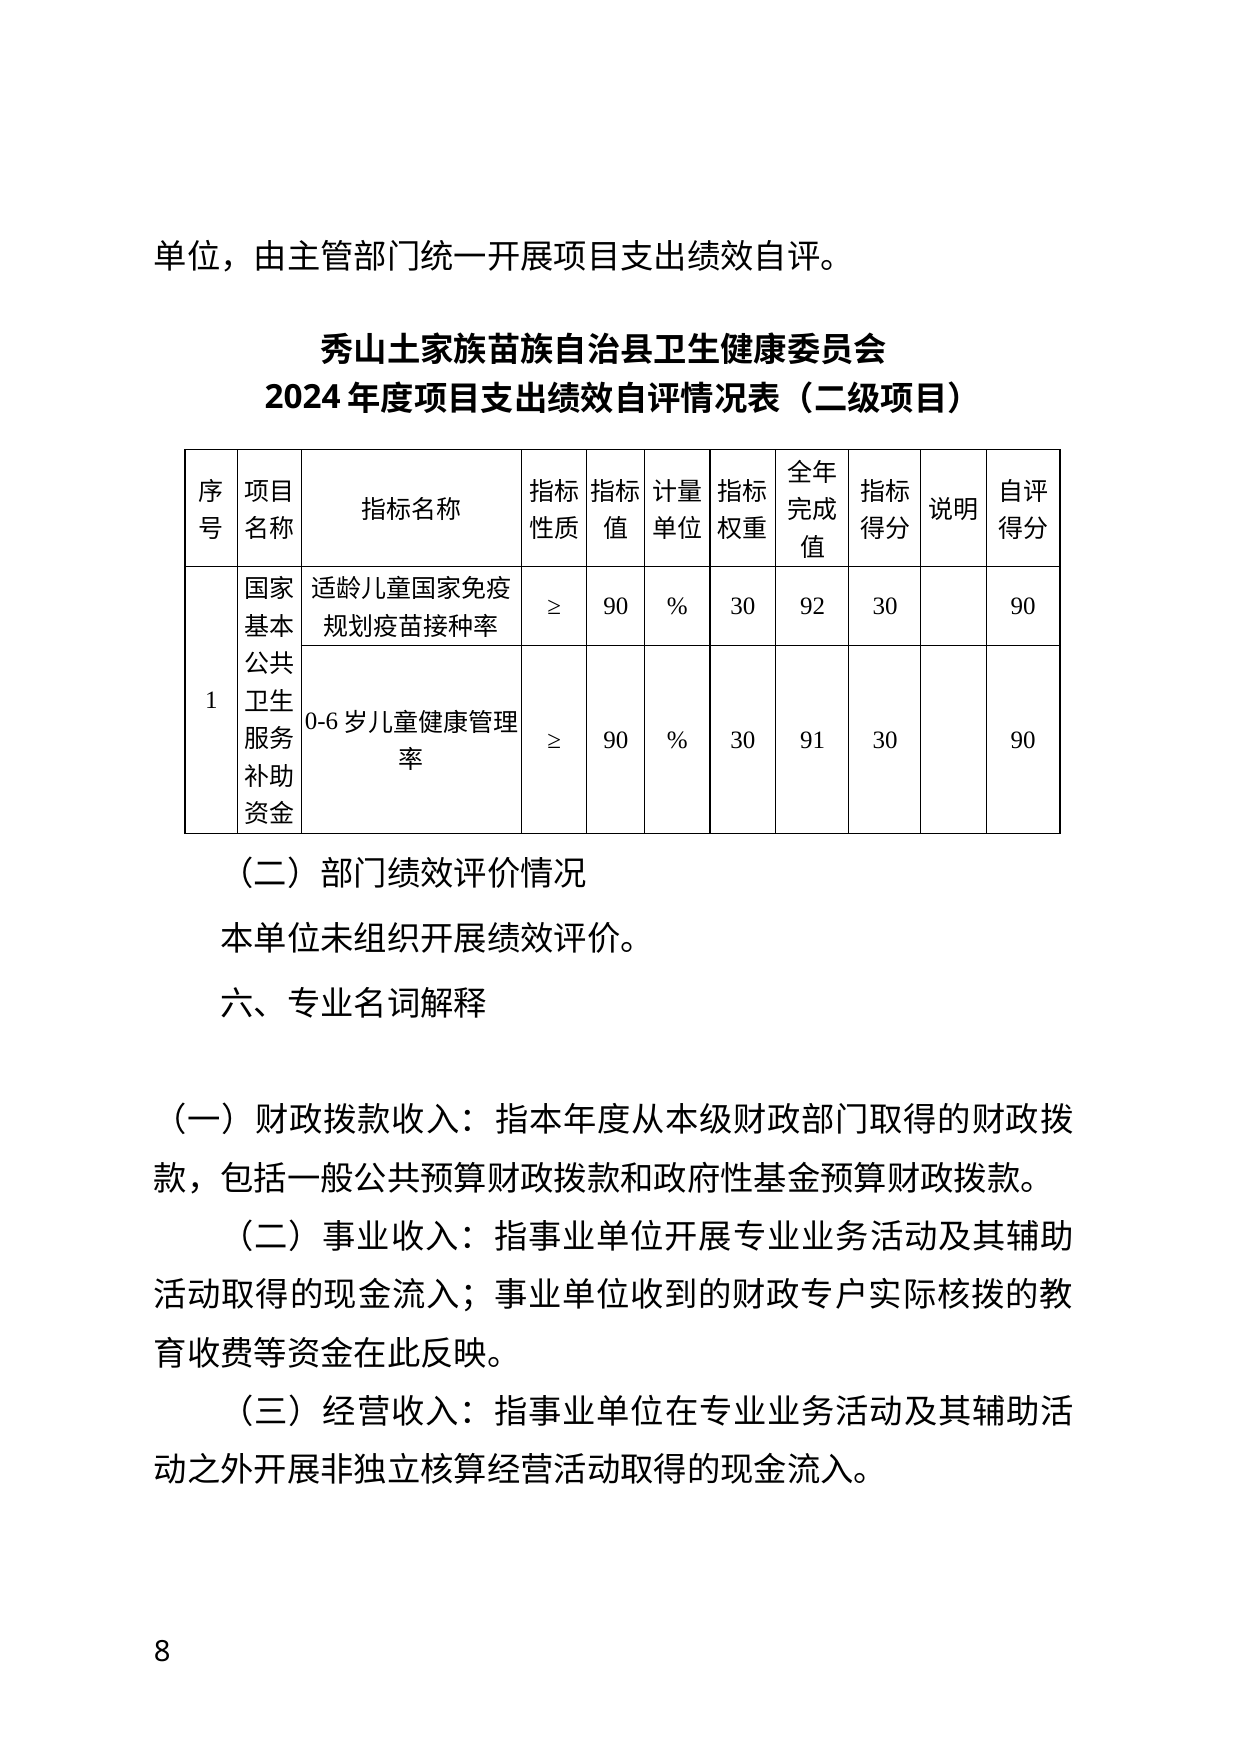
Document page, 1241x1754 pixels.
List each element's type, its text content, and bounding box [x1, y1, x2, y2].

table_cell 90 [587, 567, 644, 645]
table_cell 适龄儿童国家免疫规划疫苗接种率 [302, 567, 521, 645]
table_cell % [645, 567, 709, 645]
table_cell 自评得分 [987, 450, 1059, 566]
table_cell ≥ [522, 567, 586, 645]
list 专业名词解释 [153, 968, 1075, 1027]
table_cell 90 [987, 567, 1059, 645]
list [153, 221, 1075, 286]
table_cell 90 [587, 646, 644, 832]
table_cell 全年完成值 [776, 450, 848, 566]
table_cell 0-6岁儿童健康管理率 [302, 646, 521, 832]
table_cell % [645, 646, 709, 832]
list 本单位未组织开展绩效评价。 [153, 903, 1075, 968]
table_cell 说明 [921, 450, 986, 566]
table_cell 指标值 [587, 450, 644, 566]
table_cell 指标名称 [302, 450, 521, 566]
text （一）财政拨款收入：指本年度从本级财政部门取得的财政拨款，包括一般公共预算财政拨款和政府性基金预算财政拨款。 [153, 1085, 1075, 1202]
table_cell [921, 646, 986, 832]
table_cell 项目名称 [238, 450, 301, 566]
table_cell 91 [776, 646, 848, 832]
table_cell 1 [186, 567, 237, 832]
table_cell 30 [849, 646, 920, 832]
table_cell ≥ [522, 646, 586, 832]
table_cell 30 [849, 567, 920, 645]
text （二）事业收入：指事业单位开展专业业务活动及其辅助活动取得的现金流入；事业单位收到的财政专户实际核拨的教育收费等资金在此反映。 [153, 1202, 1075, 1377]
text （三）经营收入：指事业单位在专业业务活动及其辅助活动之外开展非独立核算经营活动取得的现金流入。 [153, 1377, 1075, 1493]
table_cell 30 [711, 646, 775, 832]
table_cell 序号 [186, 450, 237, 566]
table_cell 30 [711, 567, 775, 645]
table_cell 指标性质 [522, 450, 586, 566]
table_cell 国家基本公共卫生服务补助资金 [238, 567, 301, 832]
list （二）部门绩效评价情况 [153, 286, 1075, 903]
table_cell [921, 567, 986, 645]
table_header 秀山土家族苗族自治县卫生健康委员会 2024年度项目支出绩效自评情况表（二级项目） [185, 294, 1060, 449]
table_cell 92 [776, 567, 848, 645]
table_cell 计量单位 [645, 450, 709, 566]
table_cell 指标权重 [711, 450, 775, 566]
table_cell 90 [987, 646, 1059, 832]
table_cell 指标得分 [849, 450, 920, 566]
